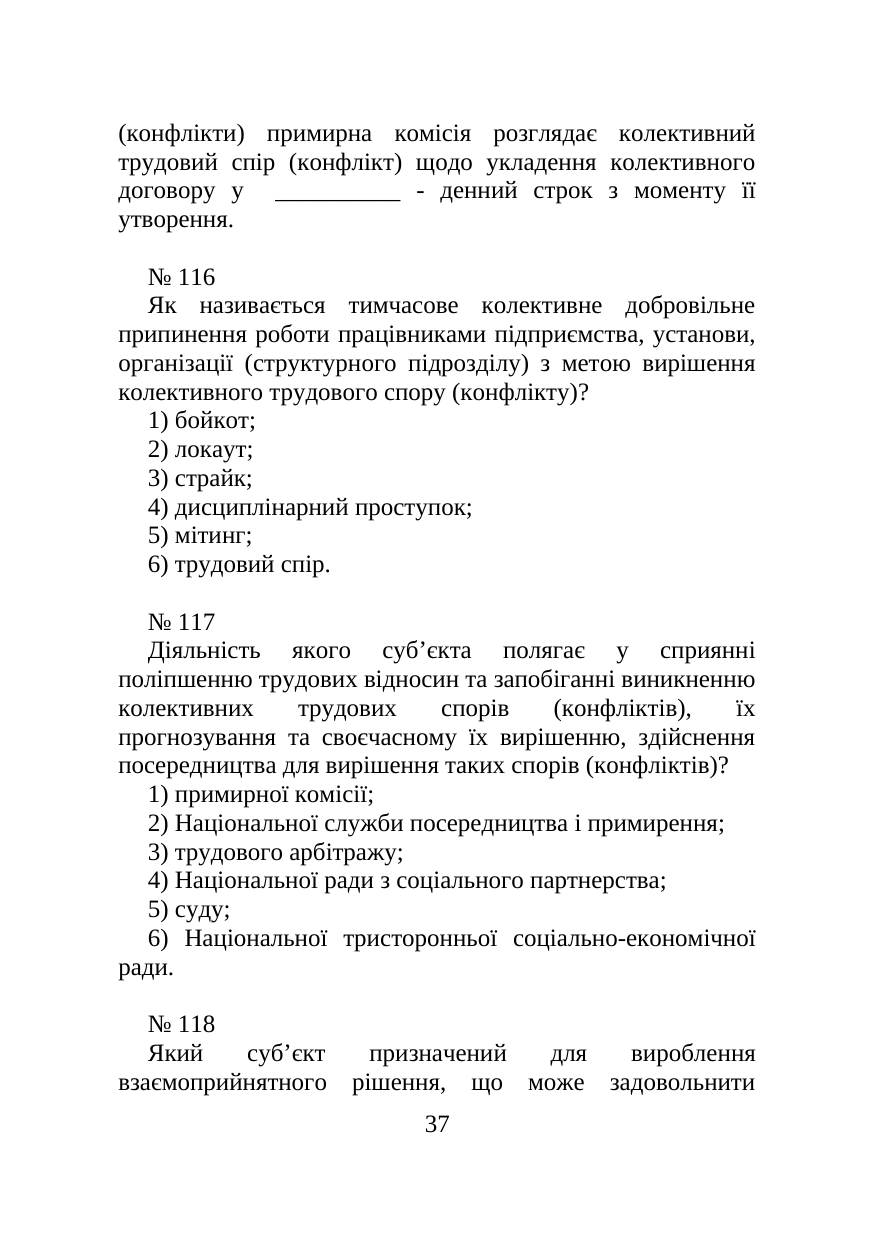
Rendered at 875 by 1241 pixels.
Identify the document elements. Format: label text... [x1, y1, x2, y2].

text 6) трудовий спір. [118, 549, 756, 578]
text 1) бойкот; [118, 406, 756, 434]
text 4) дисциплінарний проступок; [118, 492, 756, 521]
text 3) страйк; [118, 463, 756, 492]
text Діяльність якого суб’єкта полягає у сприянні поліпшенню трудових відносин та запобіганні виникненню колективних трудових спорів (конфліктів), їх прогнозування та своєчасному їх вирішенню, здійснення посередництва для вирішення таких спорів (конфліктів)? [118, 636, 756, 779]
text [118, 118, 756, 233]
text 6) Національної тристоронньої соціально-економічної ради. [118, 923, 756, 981]
text № 117 [118, 607, 756, 636]
text 1) примирної комісії; [118, 779, 756, 808]
text № 118 [118, 1009, 756, 1038]
text 5) мітинг; [118, 521, 756, 549]
text 5) суду; [118, 894, 756, 923]
text Як називається тимчасове колективне добровільне припинення роботи працівниками підприємства, установи, організації (структурного підрозділу) з метою вирішення колективного трудового спору (конфлікту)? [118, 291, 756, 406]
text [118, 1038, 756, 1096]
text № 116 [118, 262, 756, 291]
text 4) Національної ради з соціального партнерства; [118, 866, 756, 894]
text 2) Національної служби посередництва і примирення; [118, 808, 756, 837]
text 3) трудового арбітражу; [118, 837, 756, 866]
text 2) локаут; [118, 434, 756, 463]
